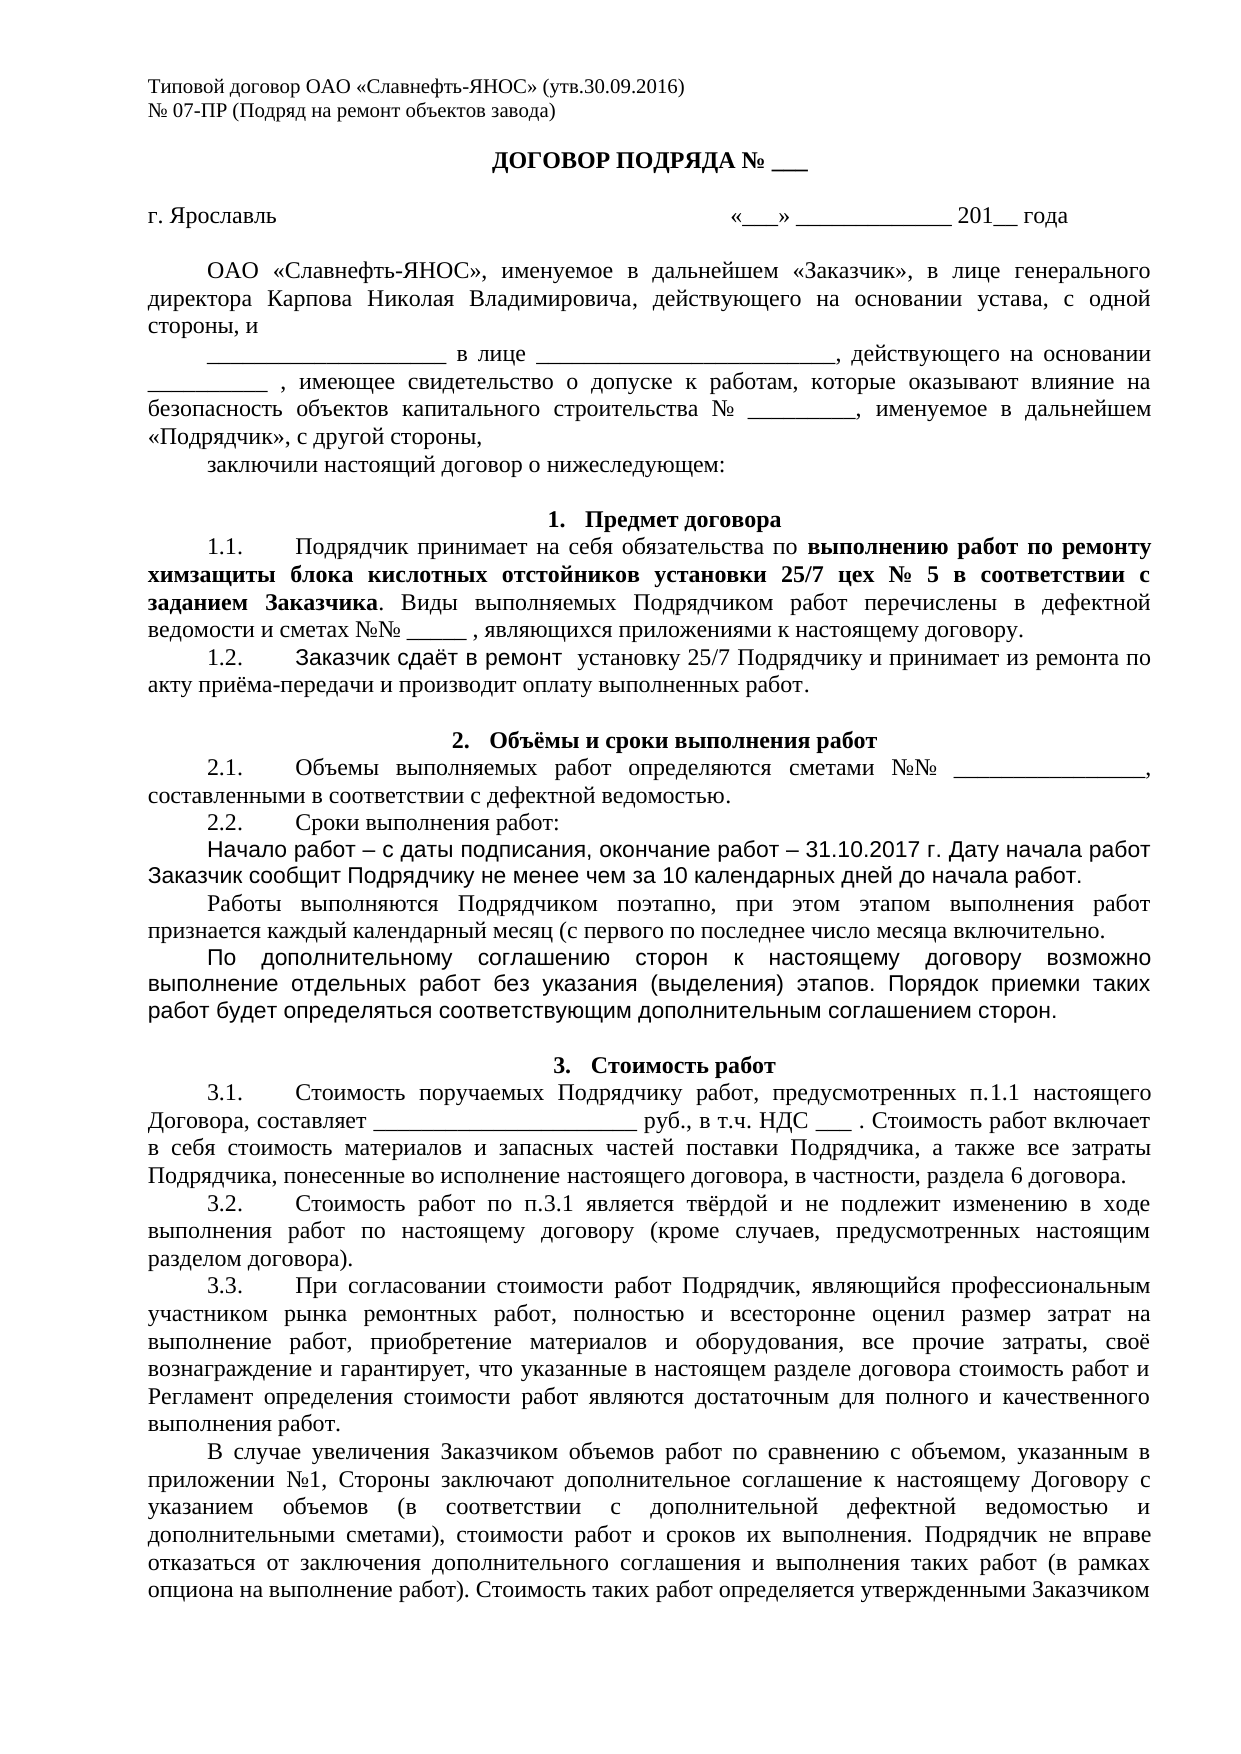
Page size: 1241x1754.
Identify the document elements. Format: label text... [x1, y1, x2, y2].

list Объёмы и сроки выполнения работ [177, 726, 1152, 753]
text в лице , действующего на основании , именуемое в дальнейшем «Подрядчик», с другой стороны, [148, 339, 1152, 449]
list Объемы выполняемых работ определяются . [148, 753, 1152, 808]
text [148, 1437, 1152, 1603]
list При согласовании стоимости работ Подрядчик, являющийся профессиональным участником рынка ремонтных работ, полностью и всесторонне оценил размер затрат на выполнение работ, приобретение материалов и оборудования, все прочие затраты, своё вознаграждение и гарантирует, что указанные в настоящем разделе договора стоимость работ и Регламент определения стоимости работ являются достаточным для полного и качественного выполнения работ. [148, 1271, 1152, 1437]
list Подрядчик принимает на себя обязательства по [148, 532, 1152, 643]
list , а также все затраты Подрядчика, понесенные во исполнение настоящего договора, в частности, раздела договора. [148, 1078, 1152, 1189]
list Предмет договора [177, 505, 1152, 532]
title г. Ярославль [148, 201, 1152, 229]
list Сроки выполнения работ: [148, 808, 1152, 836]
list Стоимость работ [177, 1051, 1152, 1078]
list Стоимость работ по п.3.1 является твёрдой и не подлежит изменению в ходе выполнения работ по настоящему договору (кроме случаев, предусмотренных настоящим разделом договора). [148, 1189, 1152, 1271]
text ОАО «Славнефть-ЯНОС», именуемое в дальнейшем «Заказчик», в лице генерального директора , действующего на основании устава, с одной стороны, и [148, 256, 1152, 339]
text заключили настоящий договор о нижеследующем: [148, 449, 1152, 477]
title ДОГОВОР ПОДРЯДА № [148, 146, 1152, 173]
